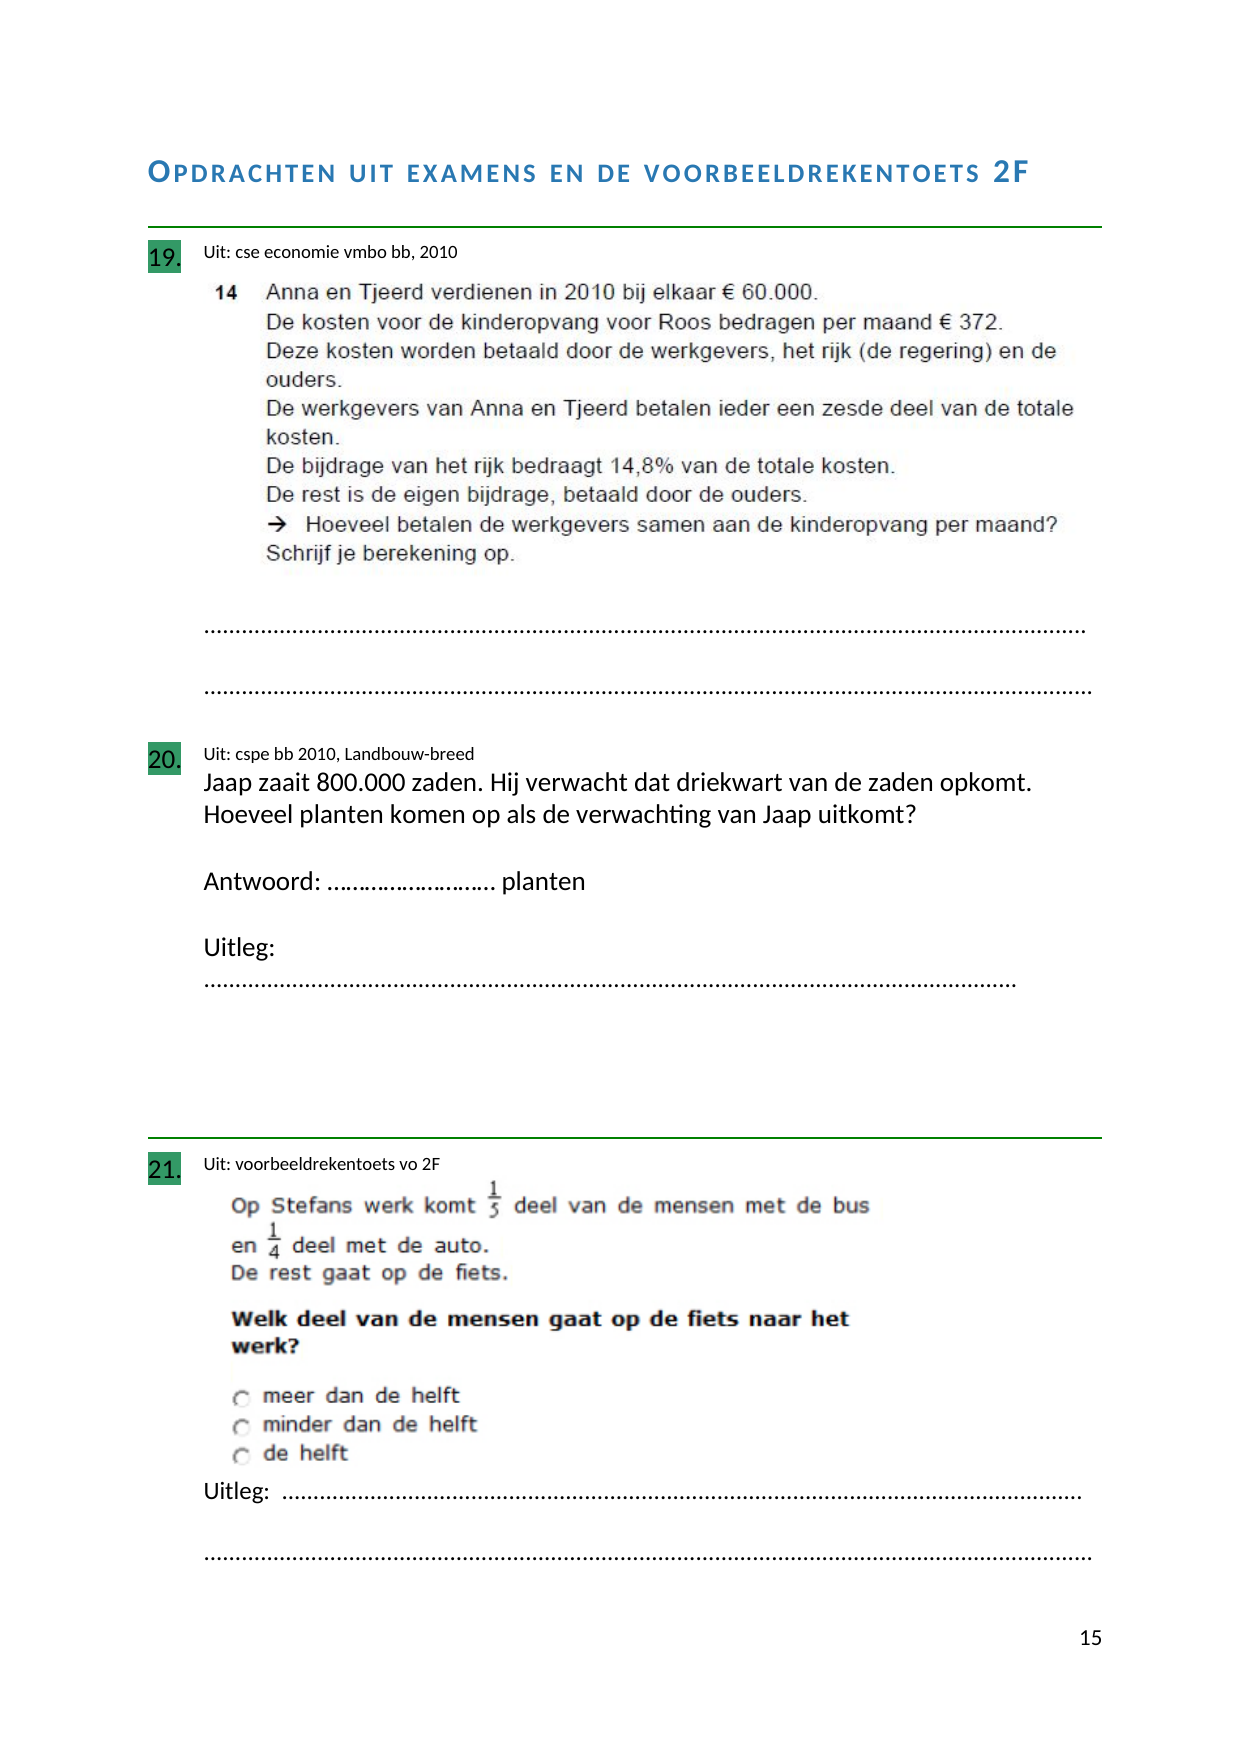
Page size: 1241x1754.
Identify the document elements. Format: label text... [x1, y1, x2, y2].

table_header Uit: voorbeeldrekentoets vo 2F Uitleg: ............................................................................................................................... ............................................................................................................................................. [192, 1152, 1107, 1567]
text Opdrachten uit examens en de voorbeeldrekentoets 2F [148, 150, 1102, 191]
table_header [136, 742, 192, 1057]
table_header Uit: cspe bb 2010, Landbouw-breed Jaap zaait 800.000 zaden. Hij verwacht dat driekwart van de zaden opkomt. Hoeveel planten komen op als de verwachting van Jaap uitkomt? Antwoord: ……………………… planten Uitleg: ................................................................................................................................. [192, 742, 1107, 1057]
table_header Uit: cse economie vmbo bb, 2010 ............................................................................................................................................ ............................................................................................................................................. [192, 240, 1107, 701]
table_header [136, 1152, 192, 1567]
table_header [136, 240, 192, 701]
picture [203, 1175, 888, 1475]
picture [203, 263, 1096, 579]
